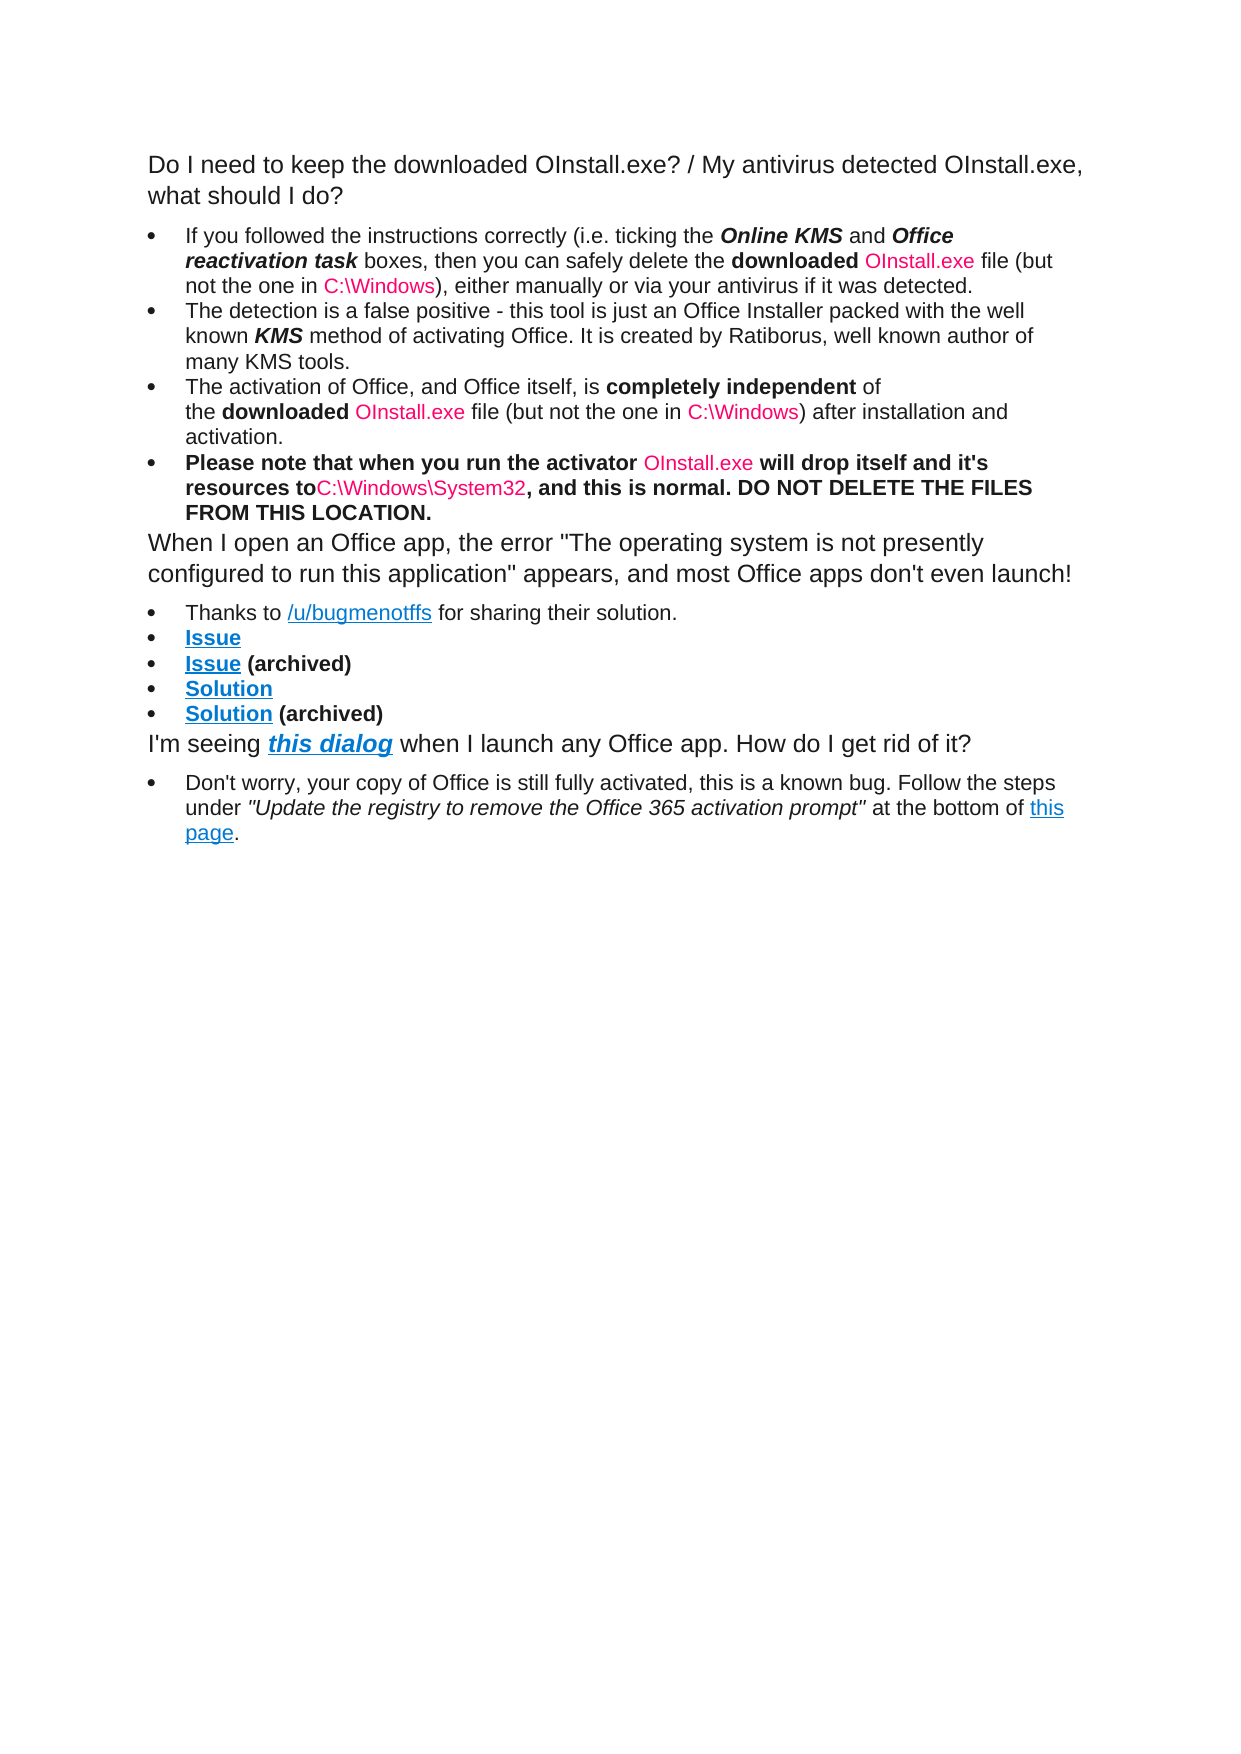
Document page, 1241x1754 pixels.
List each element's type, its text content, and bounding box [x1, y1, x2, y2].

list Issue [148, 625, 1068, 651]
list Solution [148, 676, 1068, 701]
list Solution (archived) [148, 701, 1068, 726]
list Don't worry, your copy of Office is still fully activated, this is a known bug. Follow the steps under "Update the registry to remove the Office 365 activation prompt" at the bottom of this page. [148, 770, 1068, 846]
text When I open an Office app, the error "The operating system is not presently configured to run this application" appears, and most Office apps don't even launch! [148, 525, 1093, 588]
list The detection is a false positive - this tool is just an Office Installer packed with the well known KMS method of activating Office. It is created by Ratiborus, well known author of many KMS tools. [148, 298, 1068, 374]
text Do I need to keep the downloaded OInstall.exe? / My antivirus detected OInstall.exe, what should I do? [148, 148, 1093, 210]
list If you followed the instructions correctly (i.e. ticking the Online KMS and Office reactivation task boxes, then you can safely delete the downloaded OInstall.exe file (but not the one in C:\Windows), either manually or via your antivirus if it was detected. [148, 223, 1068, 298]
list The activation of Office, and Office itself, is completely independent of the downloaded OInstall.exe file (but not the one in C:\Windows) after installation and activation. [148, 374, 1068, 449]
list Thanks to /u/bugmenotffs for sharing their solution. [148, 600, 1068, 625]
text I'm seeing this dialog when I launch any Office app. How do I get rid of it? [148, 726, 1093, 757]
list Issue (archived) [148, 651, 1068, 676]
list Please note that when you run the activator OInstall.exe will drop itself and it's resources toC:\Windows\System32, and this is normal. DO NOT DELETE THE FILES FROM THIS LOCATION. [148, 449, 1068, 525]
